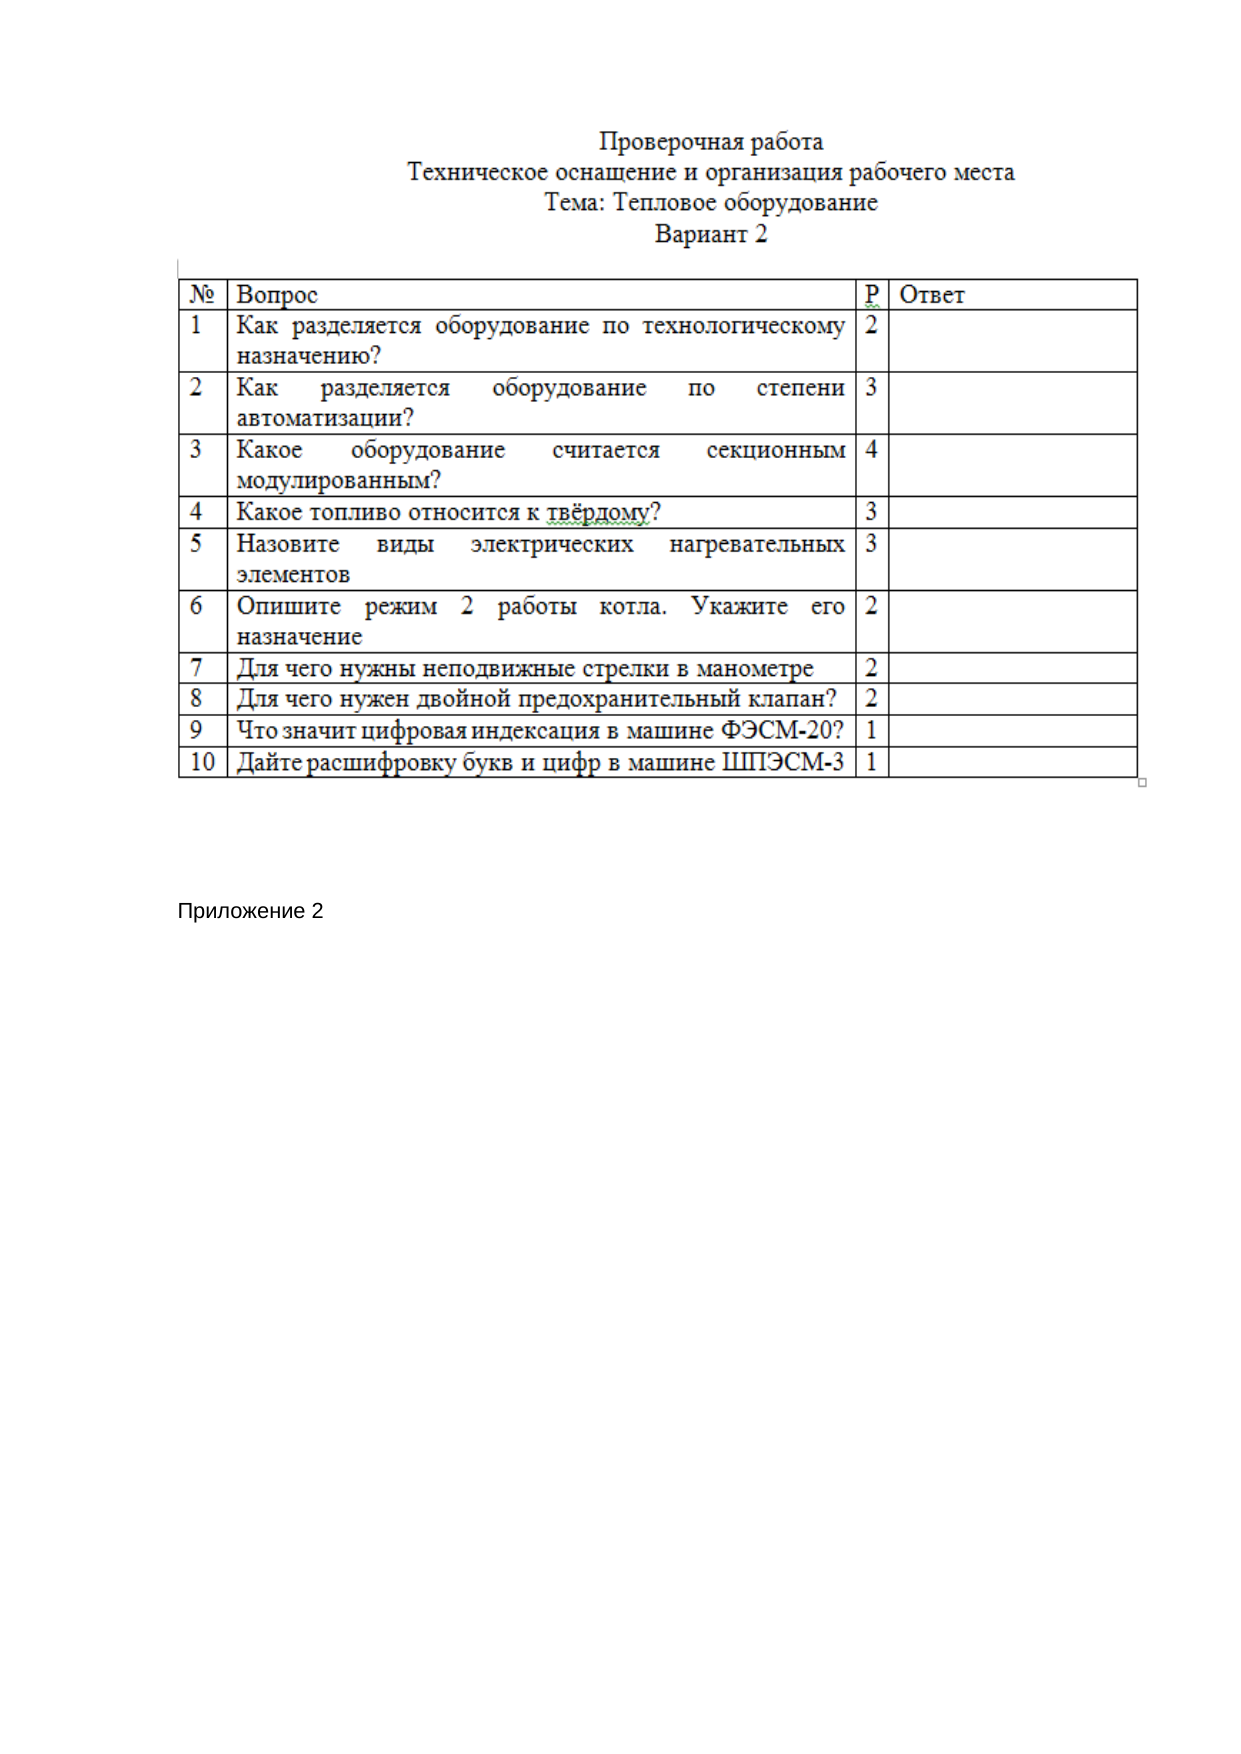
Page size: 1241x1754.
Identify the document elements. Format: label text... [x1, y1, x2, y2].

picture [177, 118, 1154, 801]
text Приложение 2 [177, 898, 1152, 923]
